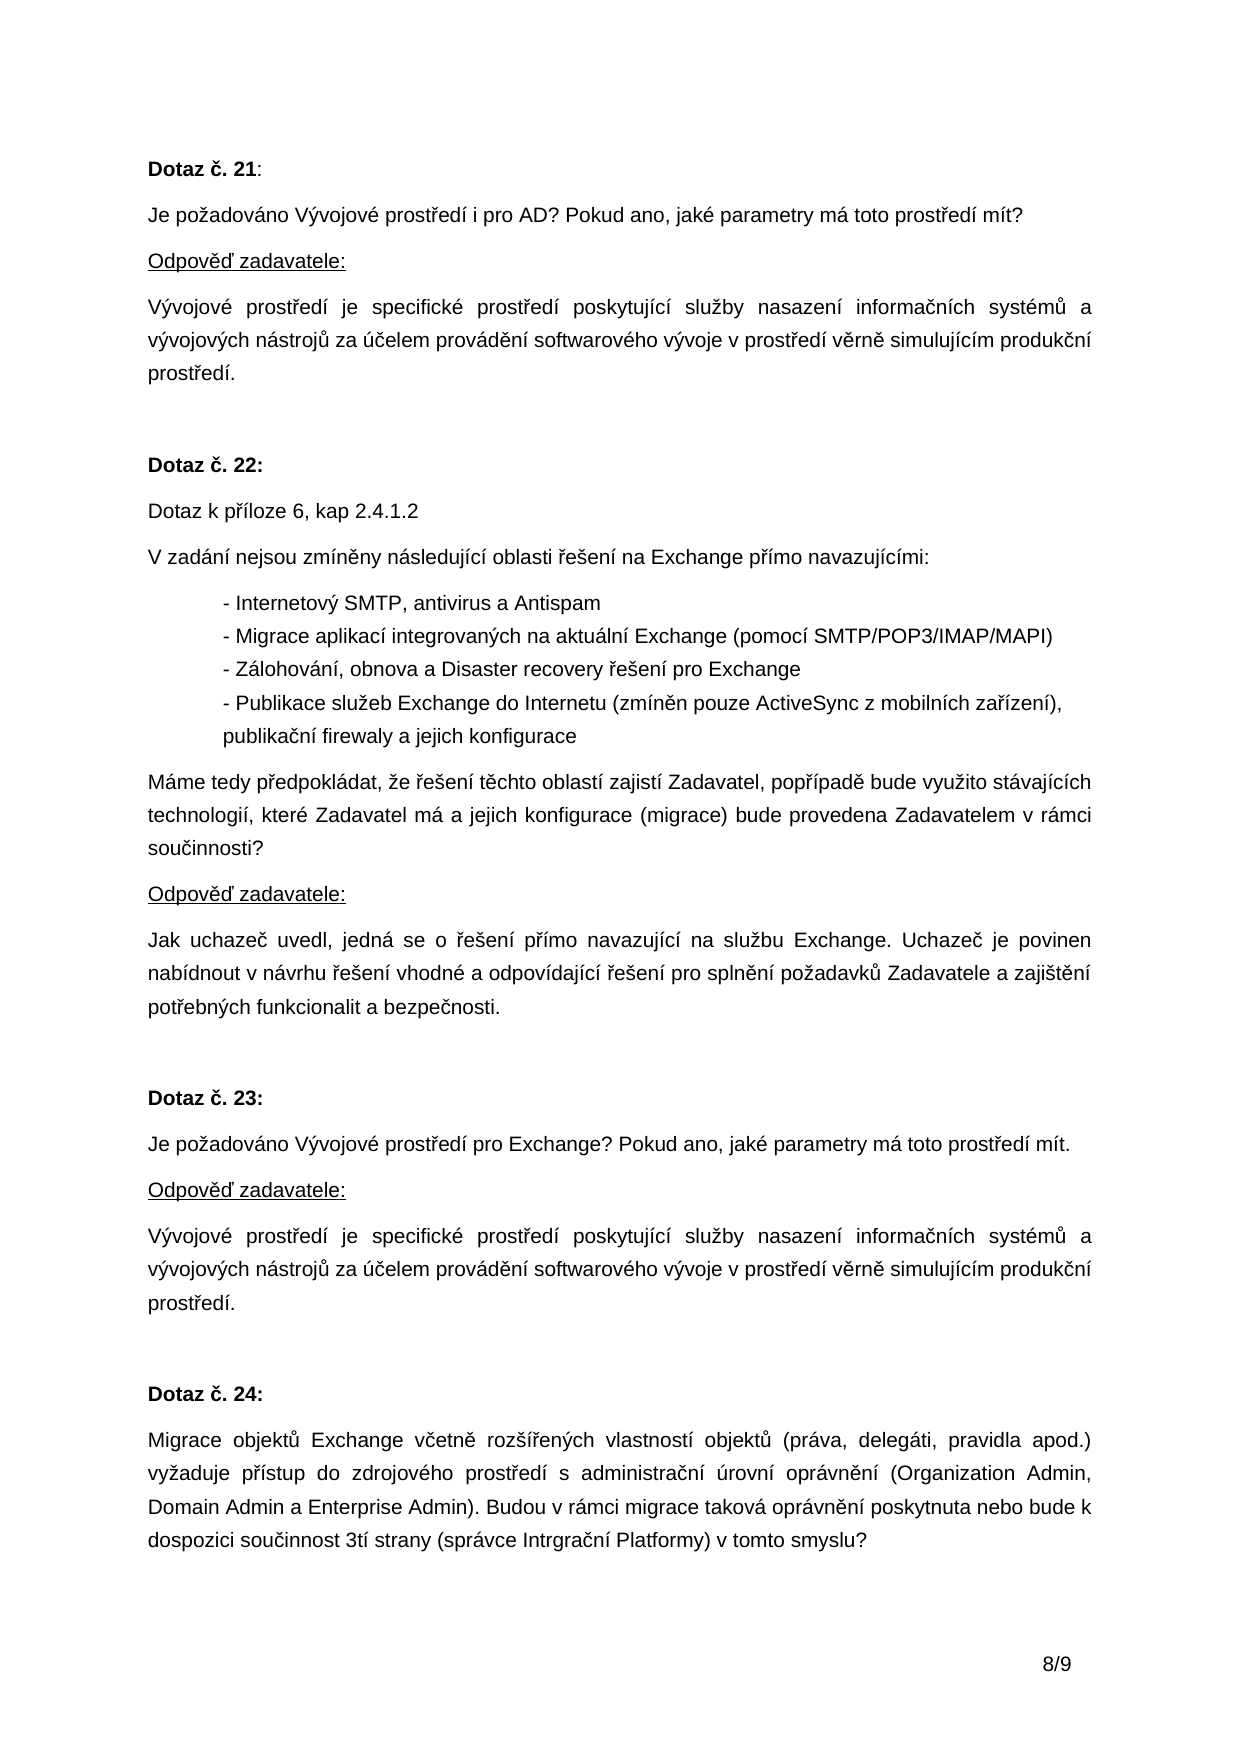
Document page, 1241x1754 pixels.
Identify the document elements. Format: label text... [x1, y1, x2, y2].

text V zadání nejsou zmíněny následující oblasti řešení na Exchange přímo navazujícími: [148, 535, 1093, 568]
text Je požadováno Vývojové prostředí i pro AD? Pokud ano, jaké parametry má toto prostředí mít? [148, 193, 1093, 227]
text Vývojové prostředí je specifické prostředí poskytující služby nasazení informačních systémů a vývojových nástrojů za účelem provádění softwarového vývoje v prostředí věrně simulujícím produkční prostředí. [148, 1214, 1093, 1314]
text Dotaz č. : [148, 148, 1093, 181]
text Dotaz č. : [148, 1373, 1093, 1406]
text Odpověď zadavatele: [148, 873, 1093, 906]
text Dotaz k příloze 6, kap 2.4.1.2 [148, 489, 1093, 523]
text Migrace objektů Exchange včetně rozšířených vlastností objektů (práva, delegáti, pravidla apod.) vyžaduje přístup do zdrojového prostředí s administrační úrovní oprávnění (Organization Admin, Domain Admin a Enterprise Admin). Budou v rámci migrace taková oprávnění poskytnuta nebo bude k dospozici součinnost 3tí strany (správce Intrgrační Platformy) v tomto smyslu? [148, 1418, 1093, 1552]
list - Internetový SMTP, antivirus a Antispam [223, 581, 1093, 614]
text Dotaz č. : [148, 443, 1093, 477]
list - Migrace aplikací integrovaných na aktuální Exchange (pomocí SMTP/POP3/IMAP/MAPI) [223, 614, 1093, 648]
text Máme tedy předpokládat, že řešení těchto oblastí zajistí Zadavatel, popřípadě bude využito stávajících technologií, které Zadavatel má a jejich konfigurace (migrace) bude provedena Zadavatelem v rámci součinnosti? [148, 760, 1093, 860]
list - Publikace služeb Exchange do Internetu (zmíněn pouze ActiveSync z mobilních zařízení), publikační firewaly a jejich konfigurace [223, 681, 1093, 748]
text Jak uchazeč uvedl, jedná se o řešení přímo navazující na službu Exchange. Uchazeč je povinen nabídnout v návrhu řešení vhodné a odpovídající řešení pro splnění požadavků Zadavatele a zajištění potřebných funkcionalit a bezpečnosti. [148, 918, 1093, 1018]
text Odpověď zadavatele: [148, 239, 1093, 273]
text Odpověď zadavatele: [148, 1168, 1093, 1202]
text Vývojové prostředí je specifické prostředí poskytující služby nasazení informačních systémů a vývojových nástrojů za účelem provádění softwarového vývoje v prostředí věrně simulujícím produkční prostředí. [148, 285, 1093, 385]
list - Zálohování, obnova a Disaster recovery řešení pro Exchange [223, 648, 1093, 681]
text Je požadováno Vývojové prostředí pro Exchange? Pokud ano, jaké parametry má toto prostředí mít. [148, 1123, 1093, 1156]
text Dotaz č. : [148, 1077, 1093, 1110]
